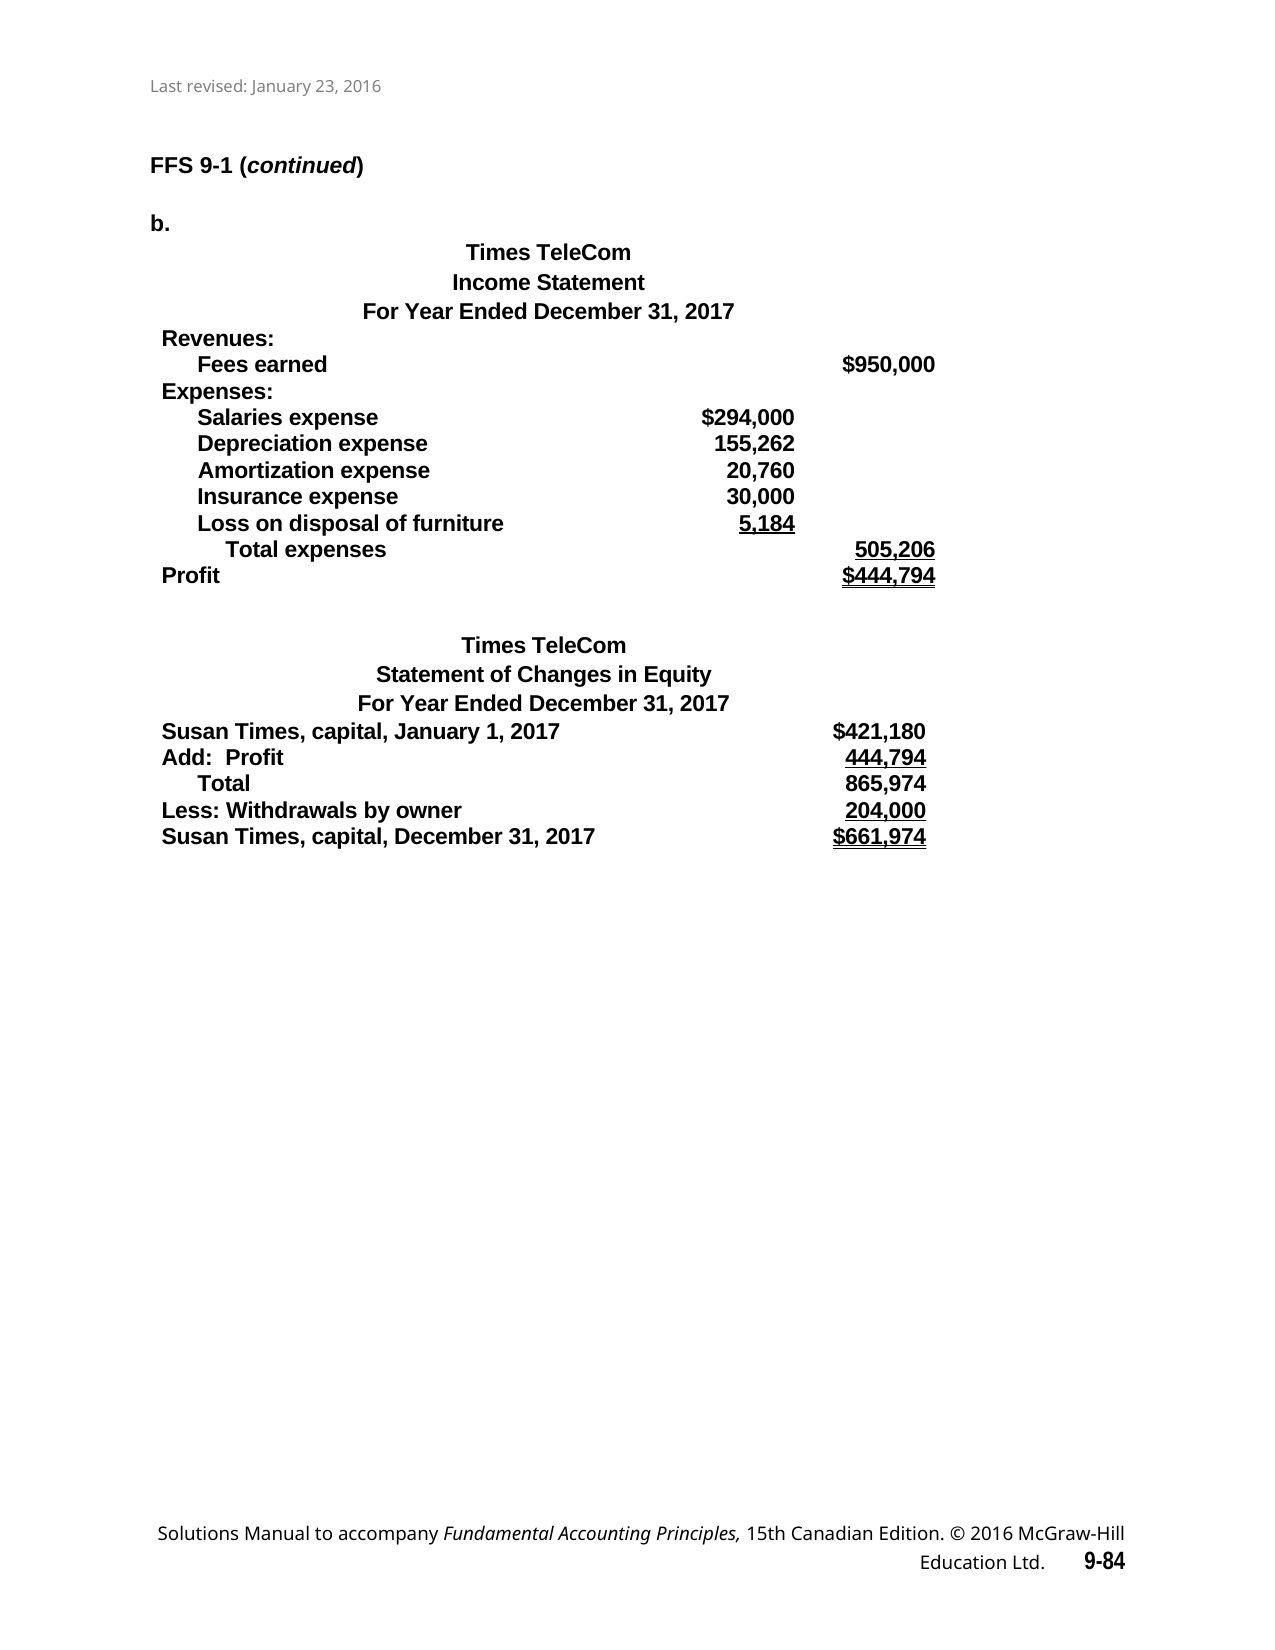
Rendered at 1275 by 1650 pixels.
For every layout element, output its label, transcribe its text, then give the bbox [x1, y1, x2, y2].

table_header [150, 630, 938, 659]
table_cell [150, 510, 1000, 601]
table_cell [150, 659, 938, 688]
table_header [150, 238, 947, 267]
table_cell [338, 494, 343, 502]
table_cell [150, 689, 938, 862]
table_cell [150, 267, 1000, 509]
text b. [150, 208, 1125, 237]
text 13. 48,857 x 2/5 x 9/12 = 14,657 for 2017FFS 9-1 (continued) [150, 150, 1125, 179]
